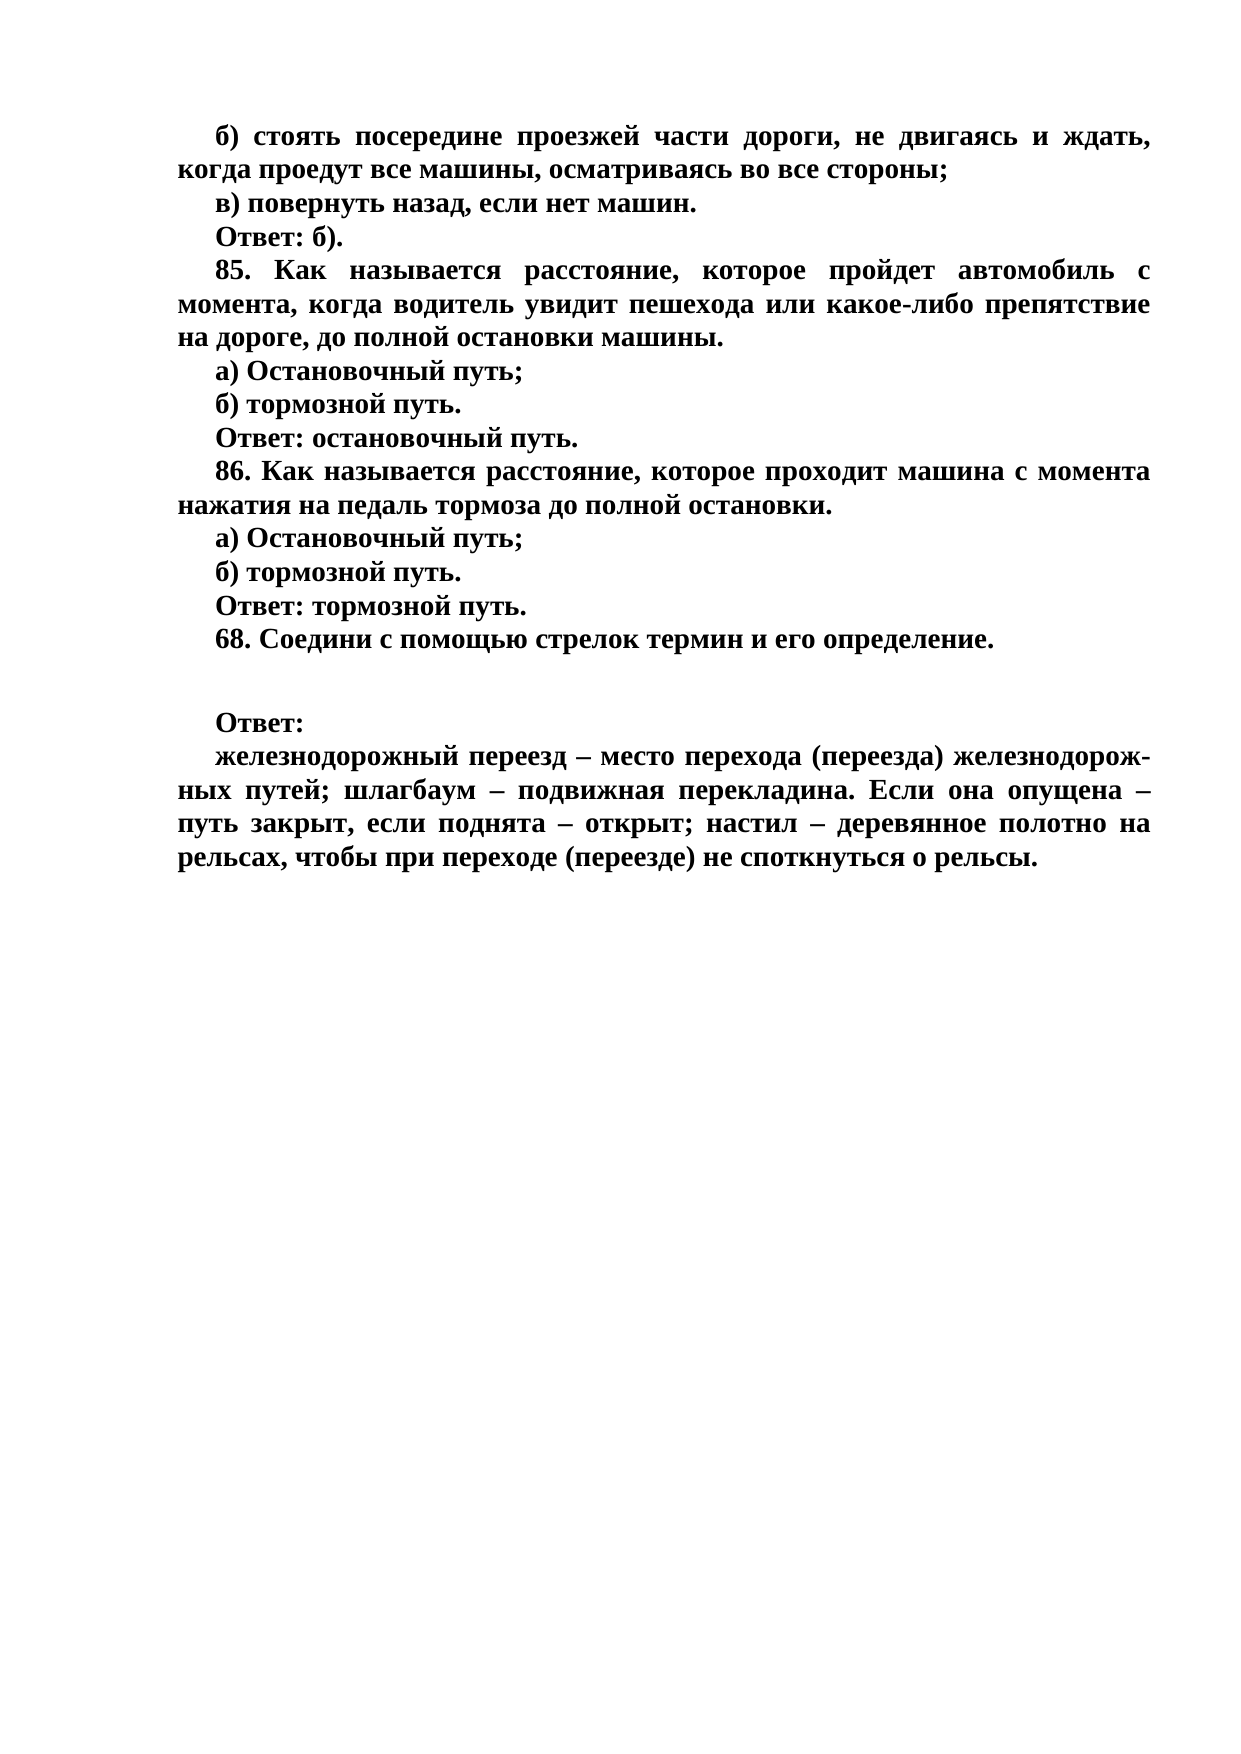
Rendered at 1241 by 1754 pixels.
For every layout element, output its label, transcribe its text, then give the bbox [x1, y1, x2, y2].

text 86. Как называется расстояние, которое проходит машина с момента нажатия на педаль тормоза до полной остановки. [177, 453, 1152, 521]
text Ответ: остановочный путь. [177, 420, 1152, 453]
text железнодорожный переезд – место перехода (переезда) железнодорож-ных путей; шлагбаум – подвижная перекладина. Если она опущена – путь закрыт, если поднята – открыт; настил – деревянное полотно на рельсах, чтобы при переходе (переезде) не споткнуться о рельсы. [177, 738, 1152, 873]
text б) стоять посередине проезжей части дороги, не двигаясь и ждать, когда проедут все машины, осматриваясь во все стороны; [177, 118, 1152, 185]
text б) тормозной путь. [177, 386, 1152, 420]
text 68. Соедини с помощью стрелок термин и его определение. [177, 621, 1152, 655]
text а) Остановочный путь; [177, 353, 1152, 386]
text Ответ: б). [177, 219, 1152, 252]
text в) повернуть назад, если нет машин. [177, 185, 1152, 219]
text Ответ: тормозной путь. [177, 588, 1152, 621]
text б) тормозной путь. [177, 554, 1152, 588]
text Ответ: [177, 705, 1152, 738]
text а) Остановочный путь; [177, 521, 1152, 554]
text 85. Как называется расстояние, которое пройдет автомобиль с момента, когда водитель увидит пешехода или какое-либо препятствие на дороге, до полной остановки машины. [177, 252, 1152, 353]
